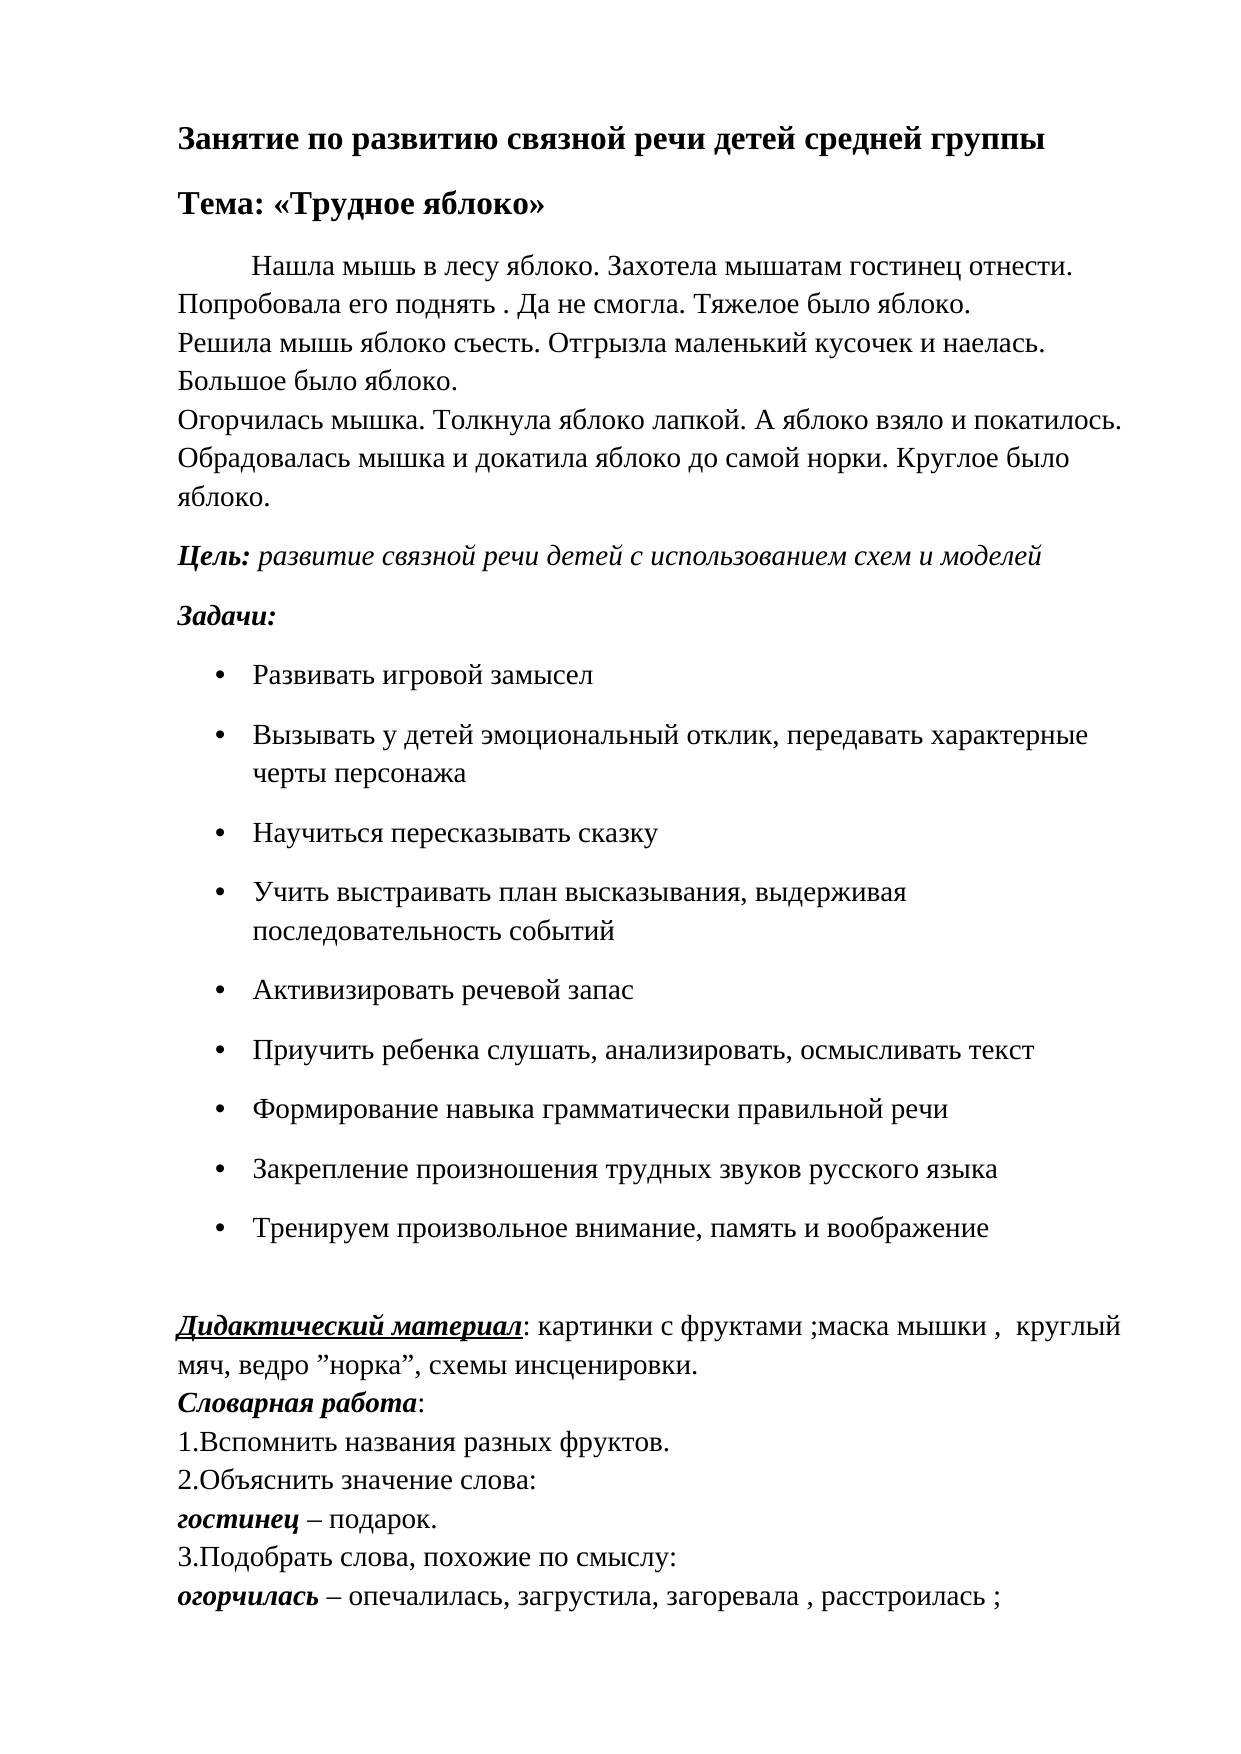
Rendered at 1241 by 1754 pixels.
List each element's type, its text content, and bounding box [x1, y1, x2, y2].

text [177, 1270, 1152, 1612]
text Цель: развитие связной речи детей с использованием схем и моделей [177, 538, 1152, 572]
text Тема: «Трудное яблоко» [177, 183, 1152, 221]
text Нашла мышь в лесу яблоко. Захотела мышатам гостинец отнести. Попробовала его поднять . Да не смогла. Тяжелое было яблоко. Решила мышь яблоко съесть. Отгрызла маленький кусочек и наелась. Большое было яблоко. Огорчилась мышка. Толкнула яблоко лапкой. А яблоко взяло и покатилось. Обрадовалась мышка и докатила яблоко до самой норки. Круглое было яблоко. [177, 248, 1152, 513]
text Задачи: [177, 598, 1152, 631]
text Занятие по развитию связной речи детей средней группы [177, 118, 1152, 156]
list Активизировать речевой запас [215, 972, 1152, 1006]
list Вызывать у детей эмоциональный отклик, передавать характерные черты персонажа [215, 717, 1152, 789]
list Научиться пересказывать сказку [215, 815, 1152, 848]
list Закрепление произношения трудных звуков русского языка [215, 1151, 1152, 1184]
list Тренируем произвольное внимание, память и воображение [215, 1210, 1152, 1244]
list Формирование навыка грамматически правильной речи [215, 1091, 1152, 1125]
list Приучить ребенка слушать, анализировать, осмысливать текст [215, 1032, 1152, 1065]
list Развивать игровой замысел [215, 657, 1152, 691]
list Учить выстраивать план высказывания, выдерживая последовательность событий [215, 874, 1152, 946]
